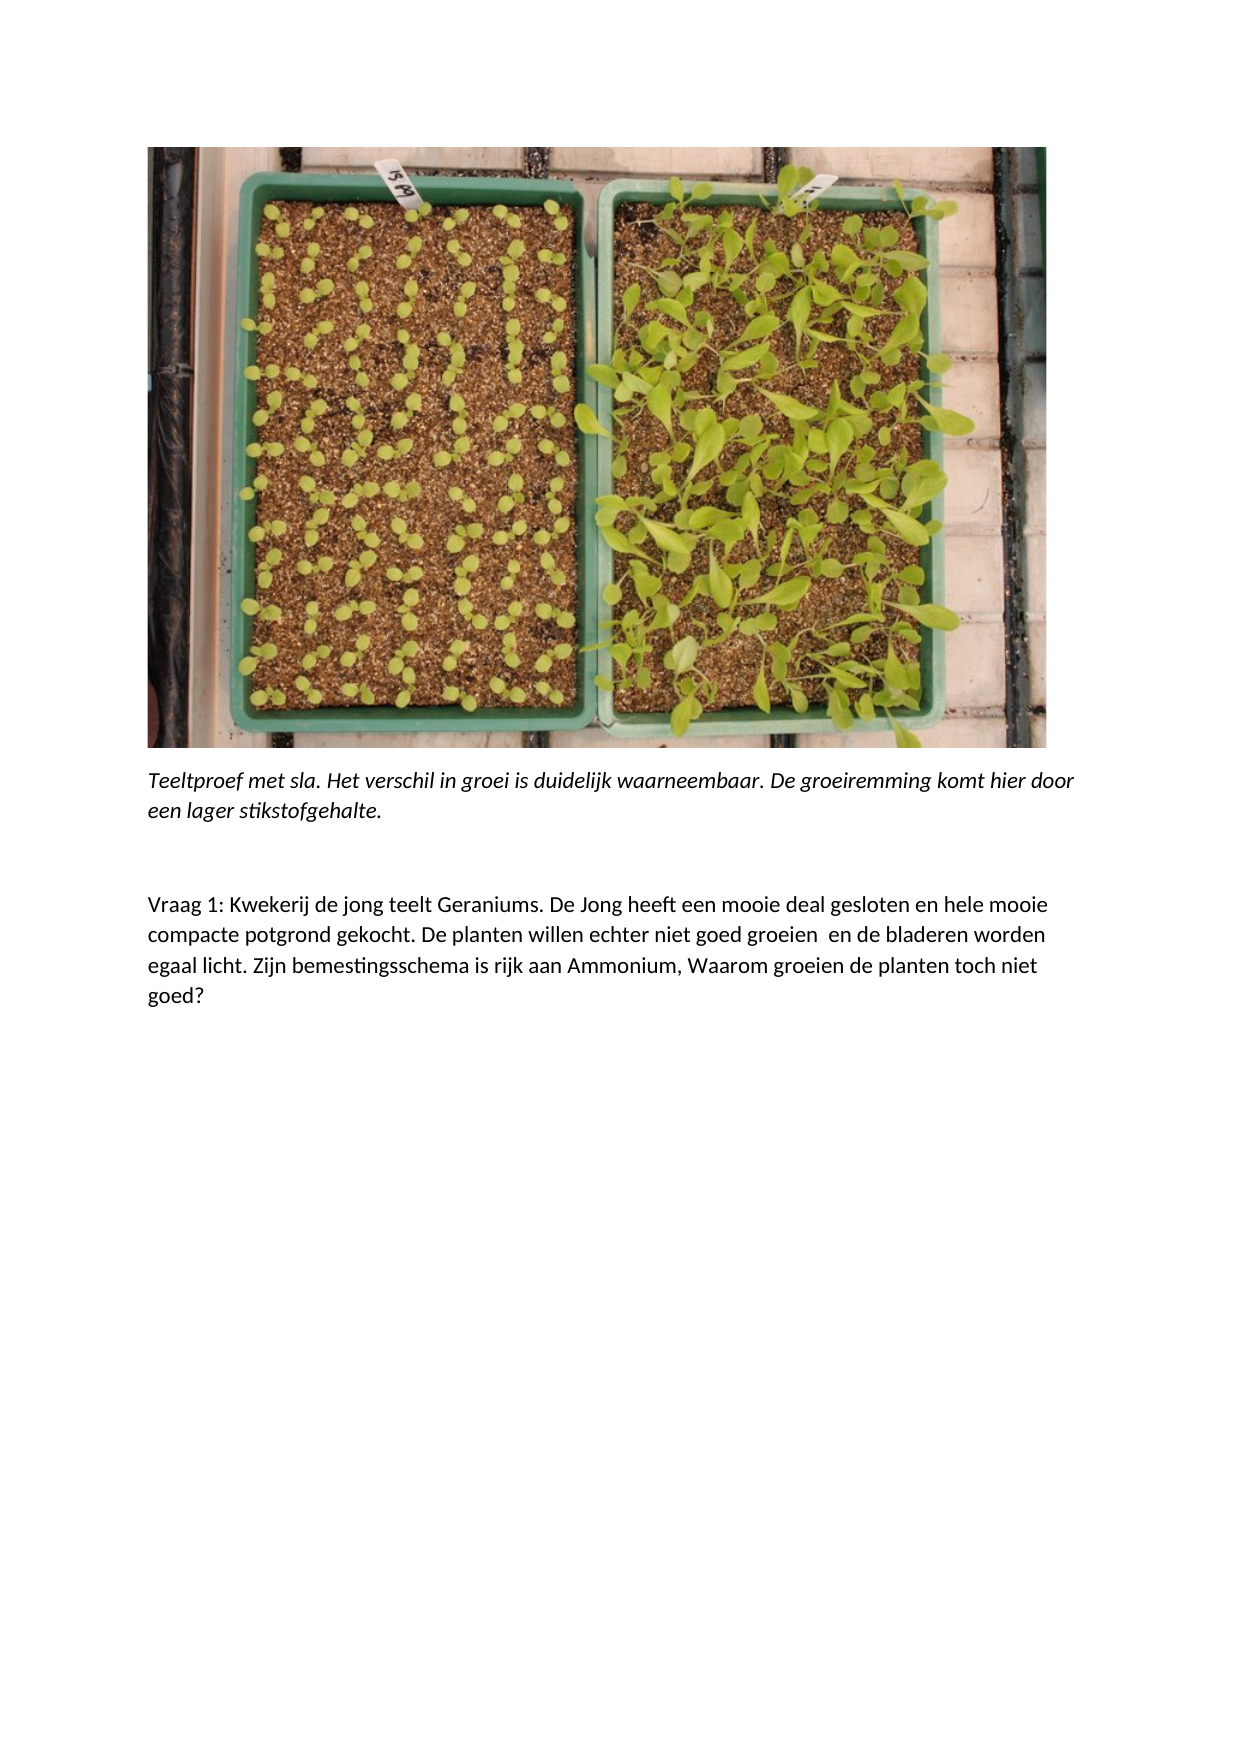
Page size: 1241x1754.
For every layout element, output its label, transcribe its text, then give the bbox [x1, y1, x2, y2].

picture [147, 147, 1047, 748]
text Teeltproef met sla. Het verschil in groei is duidelijk waarneembaar. De groeiremming komt hier door een lager stikstofgehalte. [148, 766, 1093, 825]
text Vraag 1: Kwekerij de jong teelt Geraniums. De Jong heeft een mooie deal gesloten en hele mooie compacte potgrond gekocht. De planten willen echter niet goed groeien en de bladeren worden egaal licht. Zijn bemestingsschema is rijk aan Ammonium, Waarom groeien de planten toch niet goed? [148, 890, 1093, 1009]
